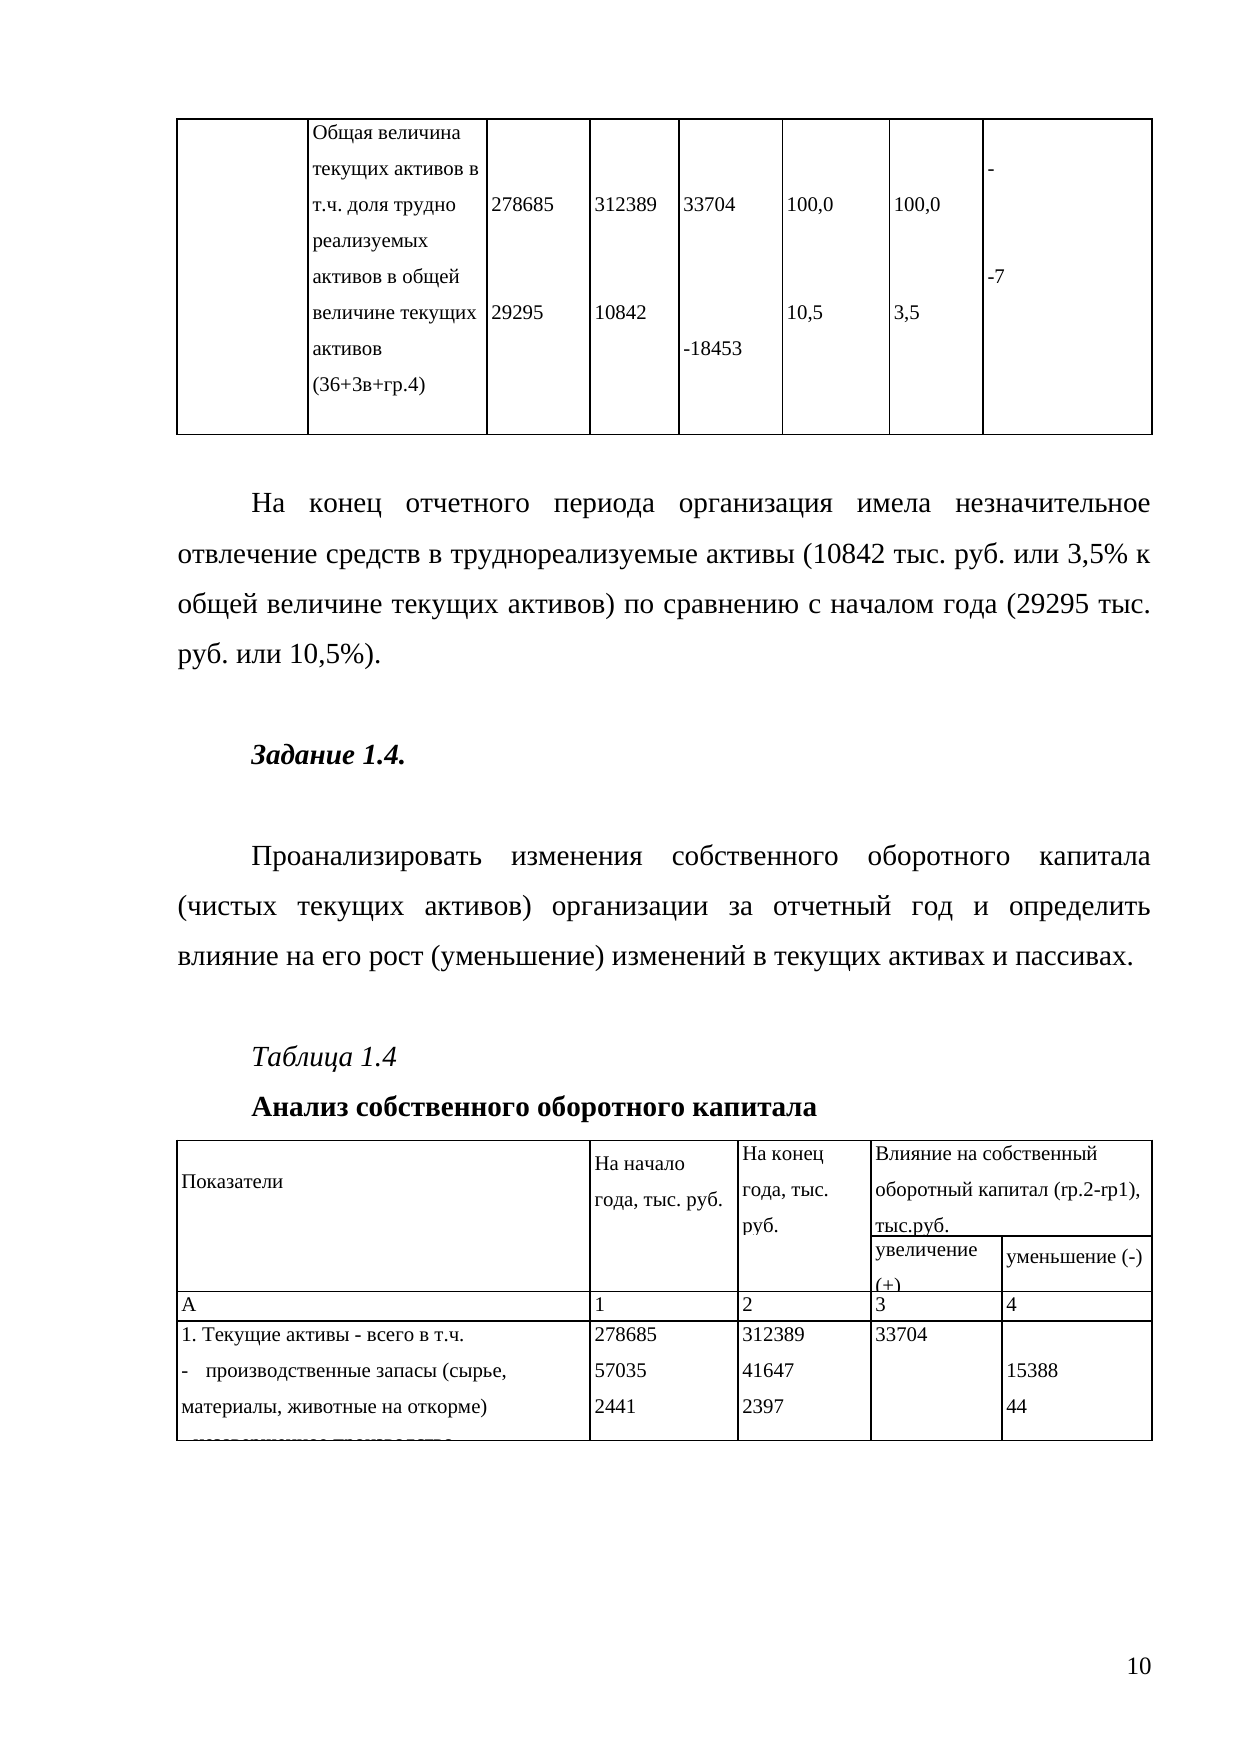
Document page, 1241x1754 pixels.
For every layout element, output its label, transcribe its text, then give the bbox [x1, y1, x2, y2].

table_cell 33704 -18453 [680, 120, 782, 434]
table_cell 33704 [872, 1322, 1001, 1440]
text Таблица 1.4 [177, 1039, 1152, 1072]
table_cell 1 [591, 1292, 737, 1320]
table_cell [739, 1235, 870, 1291]
table_cell увеличение (+) [872, 1237, 1001, 1291]
table_cell [178, 120, 307, 434]
table_cell уменьшение (-) [1003, 1237, 1151, 1291]
table_cell 15388 44 [1003, 1322, 1151, 1440]
table_cell 2 [739, 1292, 870, 1320]
text На конец отчетного периода организация имела незначительное отвлечение средств в труднореализуемые активы (10842 тыс. руб. или 3,5% к общей величине текущих активов) по сравнению с началом года (29295 тыс. руб. или 10,5%). [177, 486, 1152, 670]
table_header Влияние на собственный оборотный капитал (rp.2-rp1), тыс.руб. [872, 1141, 1151, 1235]
table_cell 3 [872, 1292, 1001, 1320]
text Задание 1.4. [177, 737, 1152, 771]
table_cell 278685 29295 [488, 120, 589, 434]
table_cell 312389 10842 [591, 120, 678, 434]
table_cell [178, 1235, 589, 1291]
table_cell 278685 57035 2441 [591, 1322, 737, 1440]
table_cell А [178, 1292, 589, 1320]
table_header Показатели [178, 1141, 589, 1235]
text Анализ собственного оборотного капитала [177, 1089, 1152, 1123]
table_header На начало года, тыс. руб. [591, 1141, 737, 1235]
table_cell Общая величина текущих активов в т.ч. доля трудно реализуемых активов в общей величине текущих активов (36+3в+гр.4) [309, 120, 486, 434]
table_cell 4 [1003, 1292, 1151, 1320]
table_cell 312389 41647 2397 [739, 1322, 870, 1440]
text Проанализировать изменения собственного оборотного капитала (чистых текущих активов) организации за отчетный год и определить влияние на его рост (уменьшение) изменений в текущих активах и пассивах. [177, 838, 1152, 972]
table_header На конец года, тыс. руб. [739, 1141, 870, 1235]
table_cell 1. Текущие активы - всего в т.ч. - производственные запасы (сырье, материалы, животные на откорме) - незавершенное производство - - - незавершенное производство [178, 1322, 589, 1440]
table_cell - -7 [984, 120, 1151, 434]
table_cell [591, 1235, 737, 1291]
table_cell 100,0 3,5 [890, 120, 982, 434]
table_cell 100,0 10,5 [783, 120, 889, 434]
